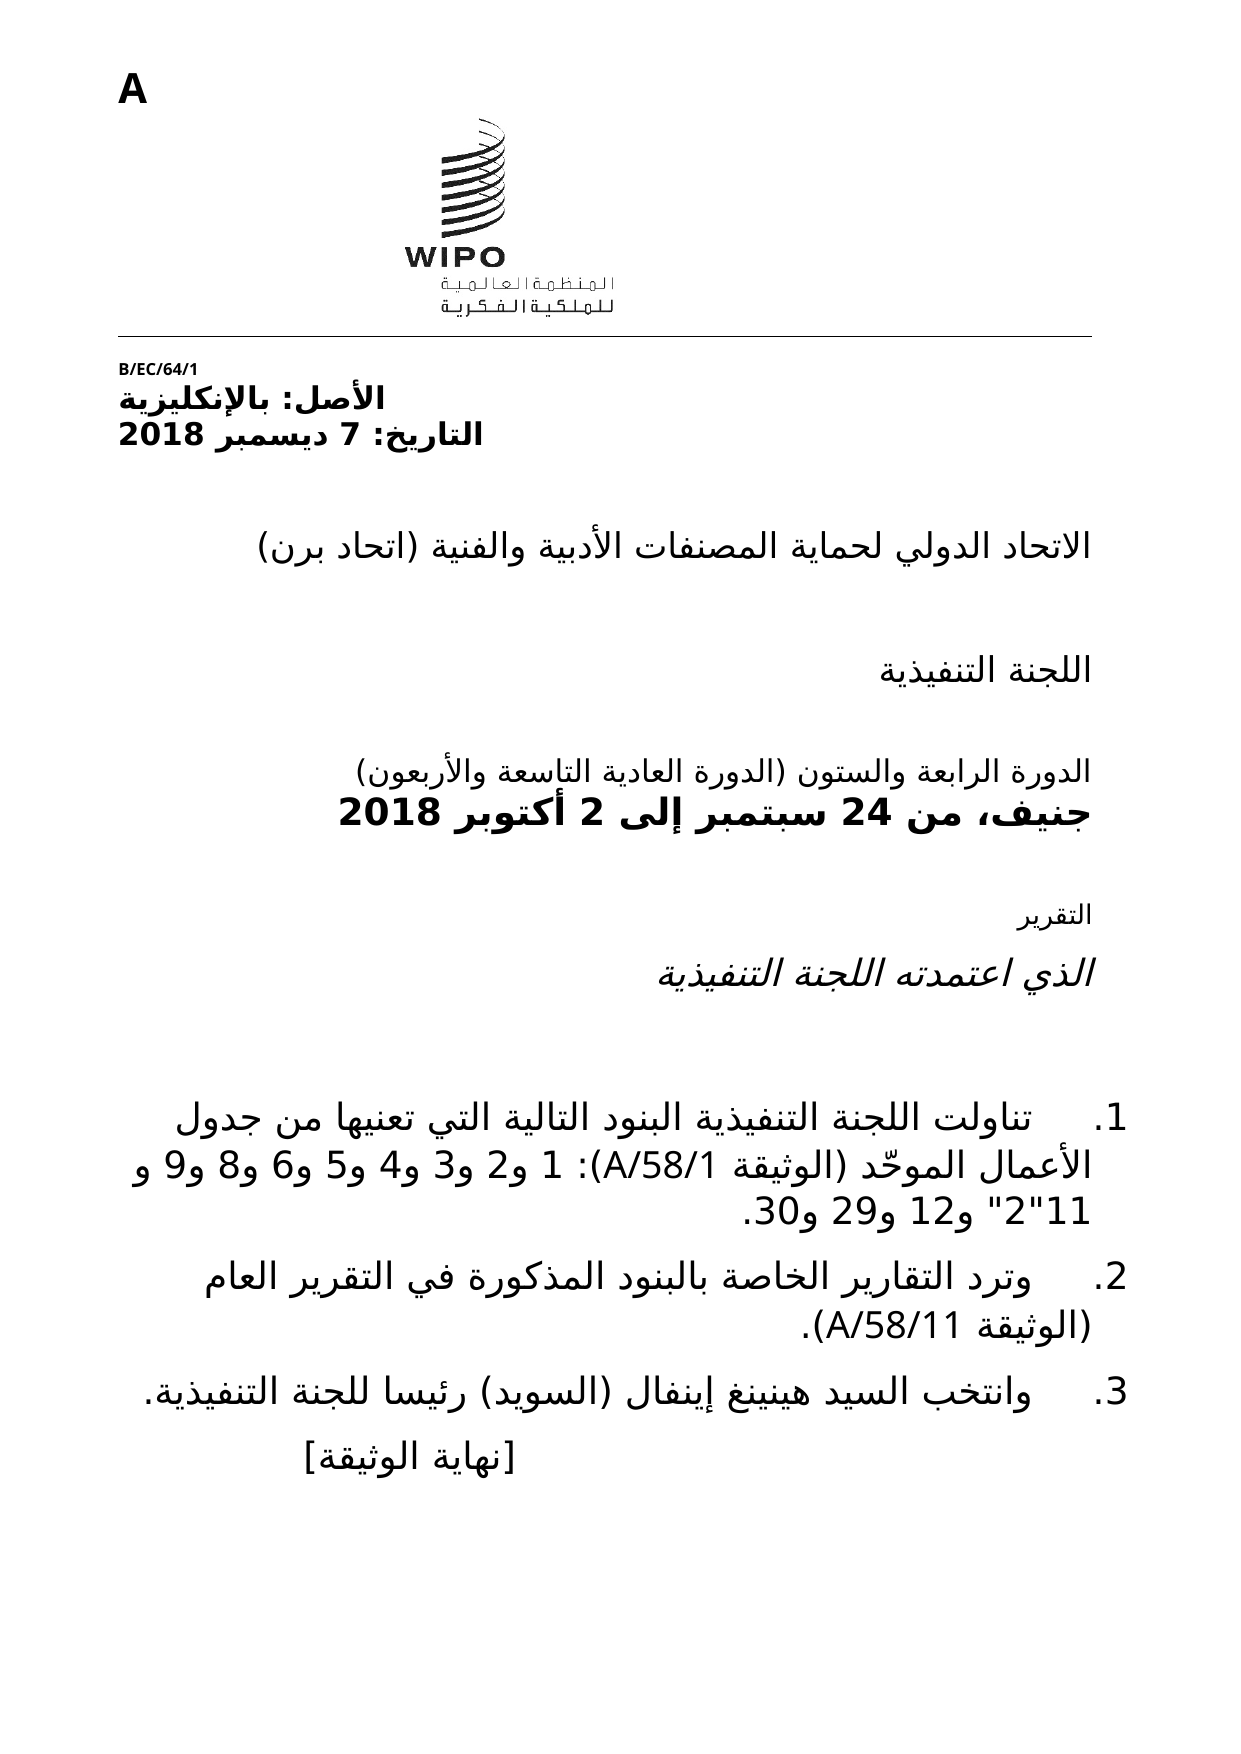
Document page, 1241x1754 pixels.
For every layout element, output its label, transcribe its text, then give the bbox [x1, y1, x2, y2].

text الدورة الرابعة والستون (الدورة العادية التاسعة والأربعون) [118, 754, 1092, 790]
text [نهاية الوثيقة] [118, 1434, 516, 1478]
subtitle الاتحاد الدولي لحماية المصنفات الأدبية والفنية (اتحاد برن) [118, 526, 1092, 567]
picture [402, 115, 620, 324]
text التقرير [118, 899, 1092, 931]
text الذي اعتمدته اللجنة التنفيذية [118, 952, 1092, 995]
text وترد التقارير الخاصة بالبنود المذكورة في التقرير العام (الوثيقة A/58/11). [118, 1254, 1092, 1349]
text التاريخ: 7 ديسمبر 2018 [118, 417, 1092, 453]
text جنيف، من 24 سبتمبر إلى 2 أكتوبر 2018 [118, 790, 1092, 834]
text وانتخب السيد هينينغ إينفال (السويد) رئيسا للجنة التنفيذية. [118, 1370, 1092, 1413]
subtitle اللجنة التنفيذية [118, 650, 1092, 691]
text تناولت اللجنة التنفيذية البنود التالية التي تعنيها من جدول الأعمال الموحّد (الوثيقة A/58/1): 1 و2 و3 و4 و5 و6 و8 و9 و11"2" و12 و29 و30. [118, 1095, 1092, 1233]
text B/ec/64/1 [118, 337, 1092, 380]
text A [118, 59, 1092, 116]
text الأصل: بالإنكليزية [118, 380, 1092, 417]
